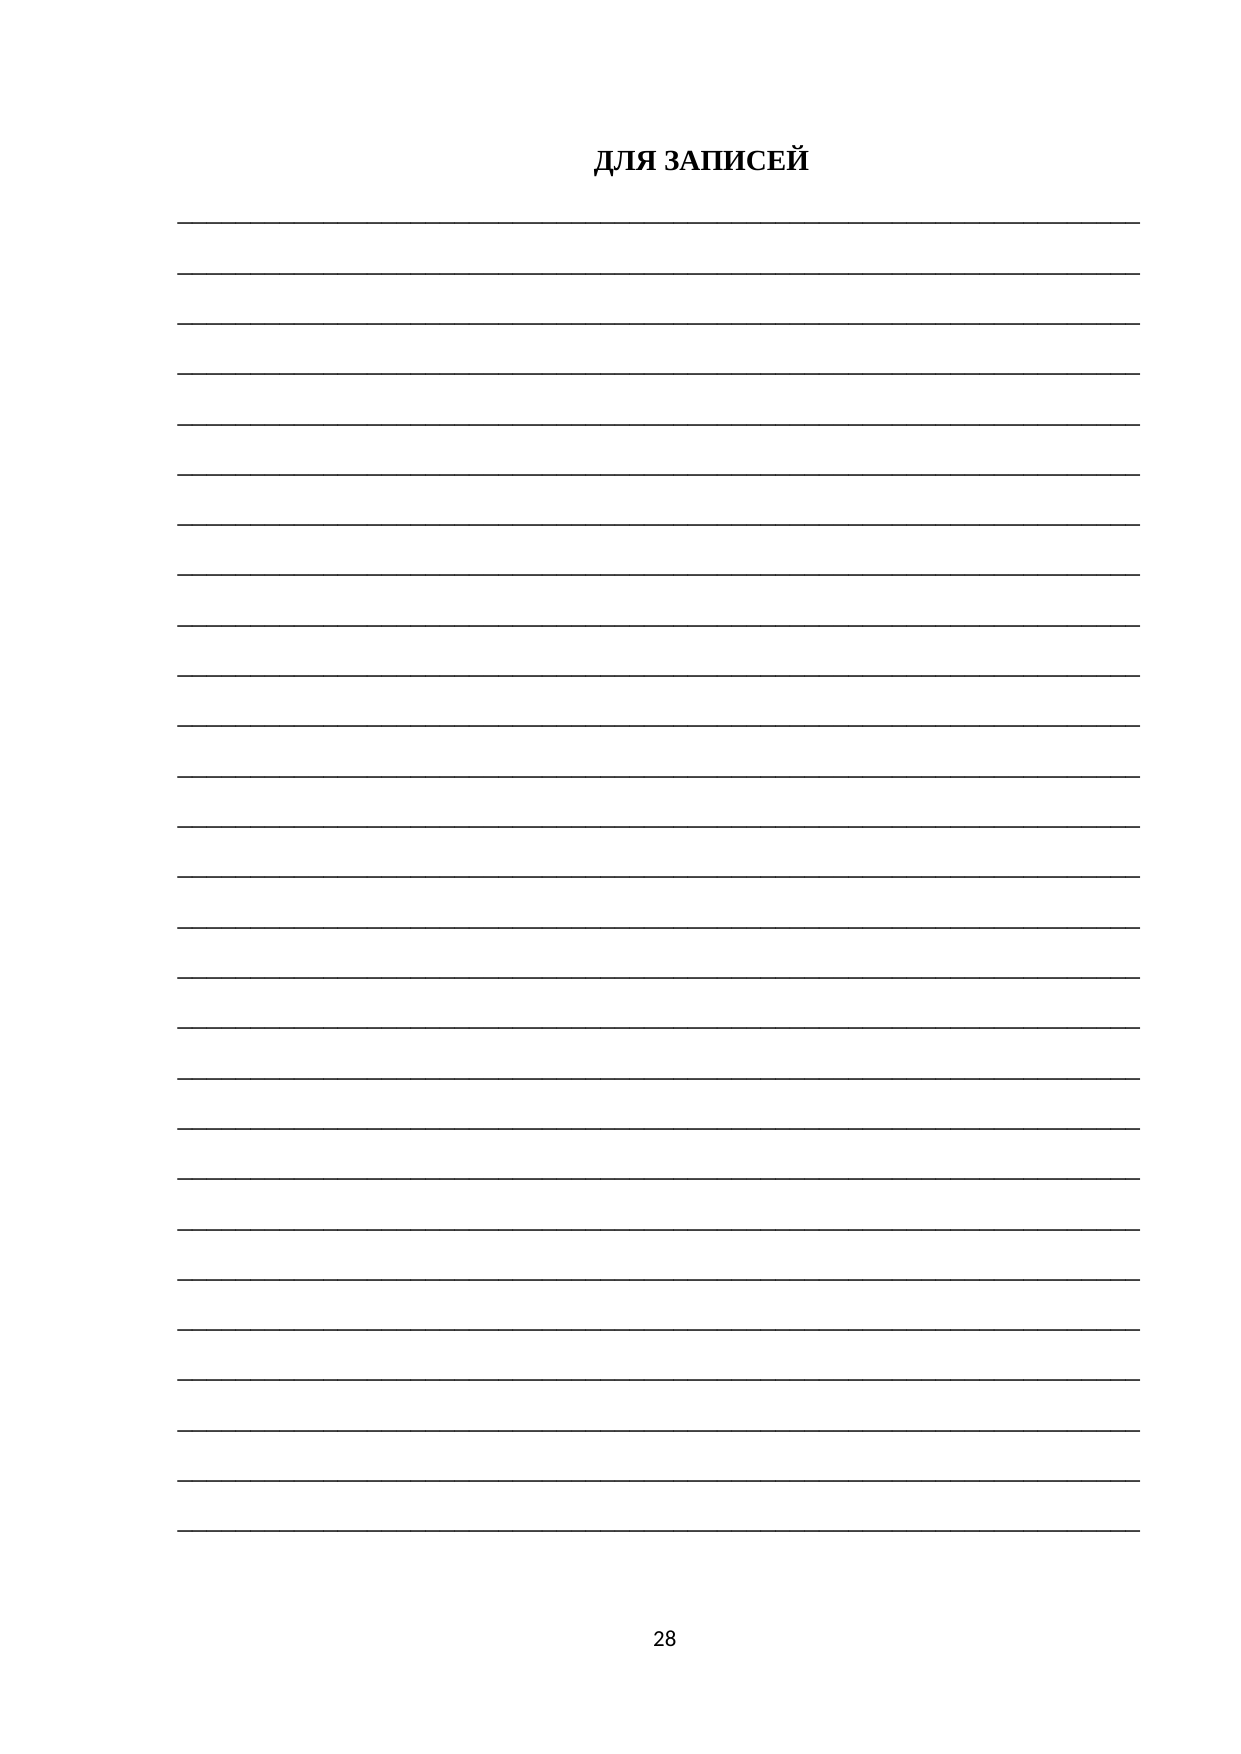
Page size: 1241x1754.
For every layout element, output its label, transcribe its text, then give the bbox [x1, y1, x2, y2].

subtitle ДЛЯ ЗАПИСЕЙ [177, 143, 1152, 177]
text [177, 193, 1152, 1535]
